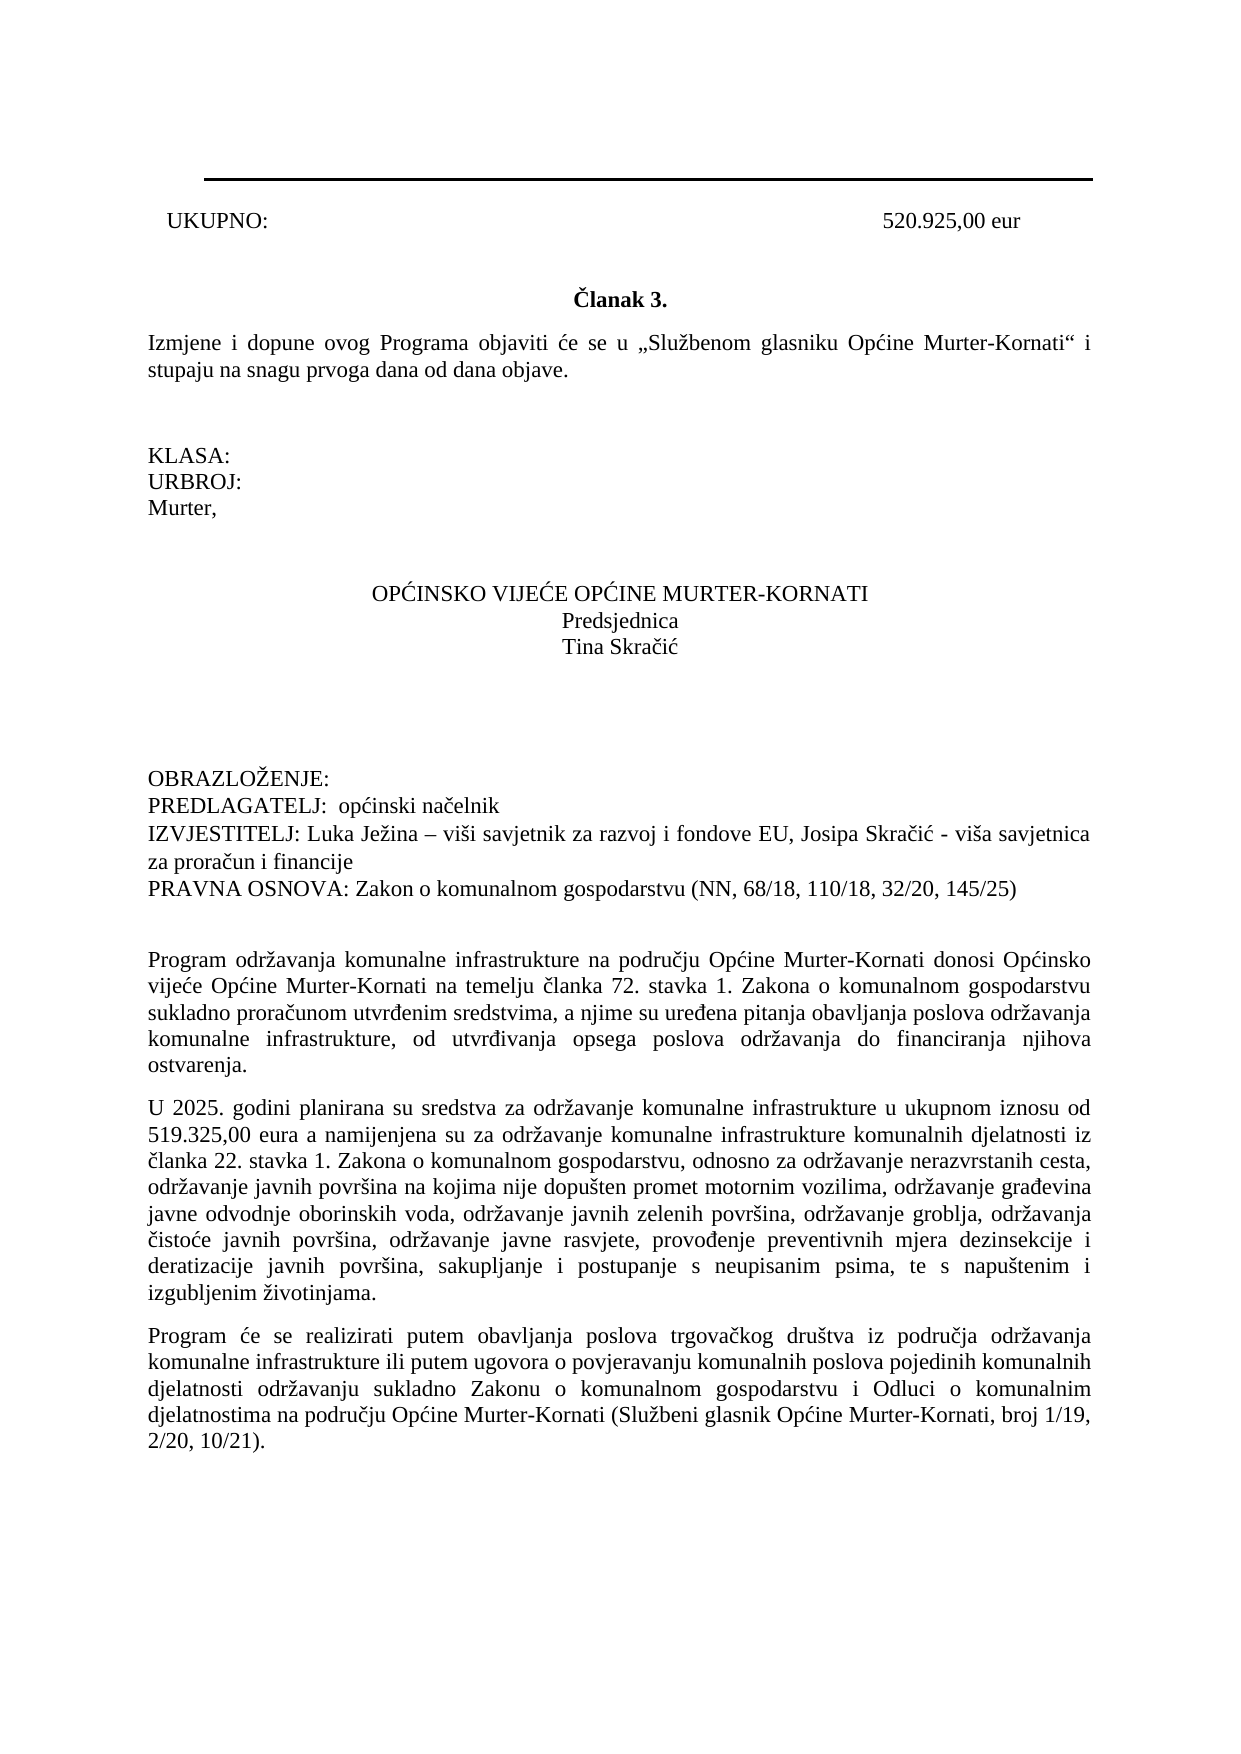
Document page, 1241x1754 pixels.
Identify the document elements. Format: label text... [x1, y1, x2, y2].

text Predsjednica [148, 607, 1093, 633]
text IZVJESTITELJ: Luka Ježina – viši savjetnik za razvoj i fondove EU, Josipa Skračić - viša savjetnica za proračun i financije [148, 820, 1093, 874]
text Murter, [148, 494, 1093, 521]
text Članak 3. [148, 286, 1093, 313]
text KLASA: [148, 442, 1093, 468]
text U 2025. godini planirana su sredstva za održavanje komunalne infrastrukture u ukupnom iznosu od 519.325,00 eura a namijenjena su za održavanje komunalne infrastrukture komunalnih djelatnosti iz članka 22. stavka 1. Zakona o komunalnom gospodarstvu, odnosno za održavanje nerazvrstanih cesta, održavanje javnih površina na kojima nije dopušten promet motornim vozilima, održavanje građevina javne odvodnje oborinskih voda, održavanje javnih zelenih površina, održavanje groblja, održavanja čistoće javnih površina, održavanje javne rasvjete, provođenje preventivnih mjera dezinsekcije i deratizacije javnih površina, sakupljanje i postupanje s neupisanim psima, te s napuštenim i izgubljenim životinjama. [148, 1094, 1093, 1305]
text URBROJ: [148, 468, 1093, 494]
text OPĆINSKO VIJEĆE OPĆINE MURTER-KORNATI [148, 580, 1093, 607]
text Tina Skračić [148, 633, 1093, 659]
text PRAVNA OSNOVA: Zakon o komunalnom gospodarstvu (NN, 68/18, 110/18, 32/20, 145/25) [148, 875, 1093, 902]
text Program će se realizirati putem obavljanja poslova trgovačkog društva iz područja održavanja komunalne infrastrukture ili putem ugovora o povjeravanju komunalnih poslova pojedinih komunalnih djelatnosti održavanju sukladno Zakonu o komunalnom gospodarstvu i Odluci o komunalnim djelatnostima na području Općine Murter-Kornati (Službeni glasnik Općine Murter-Kornati, broj 1/19, 2/20, 10/21). [148, 1322, 1093, 1454]
text UKUPNO: 520.925,00 eur [166, 207, 1093, 260]
text Izmjene i dopune ovog Programa objaviti će se u „Službenom glasniku Općine Murter-Kornati“ i stupaju na snagu prvoga dana od dana objave. [148, 329, 1093, 382]
text Program održavanja komunalne infrastrukture na području Općine Murter-Kornati donosi Općinsko vijeće Općine Murter-Kornati na temelju članka 72. stavka 1. Zakona o komunalnom gospodarstvu sukladno proračunom utvrđenim sredstvima, a njime su uređena pitanja obavljanja poslova održavanja komunalne infrastrukture, od utvrđivanja opsega poslova održavanja do financiranja njihova ostvarenja. [148, 946, 1093, 1078]
text PREDLAGATELJ: općinski načelnik [148, 792, 1093, 819]
text OBRAZLOŽENJE: [148, 765, 1093, 791]
